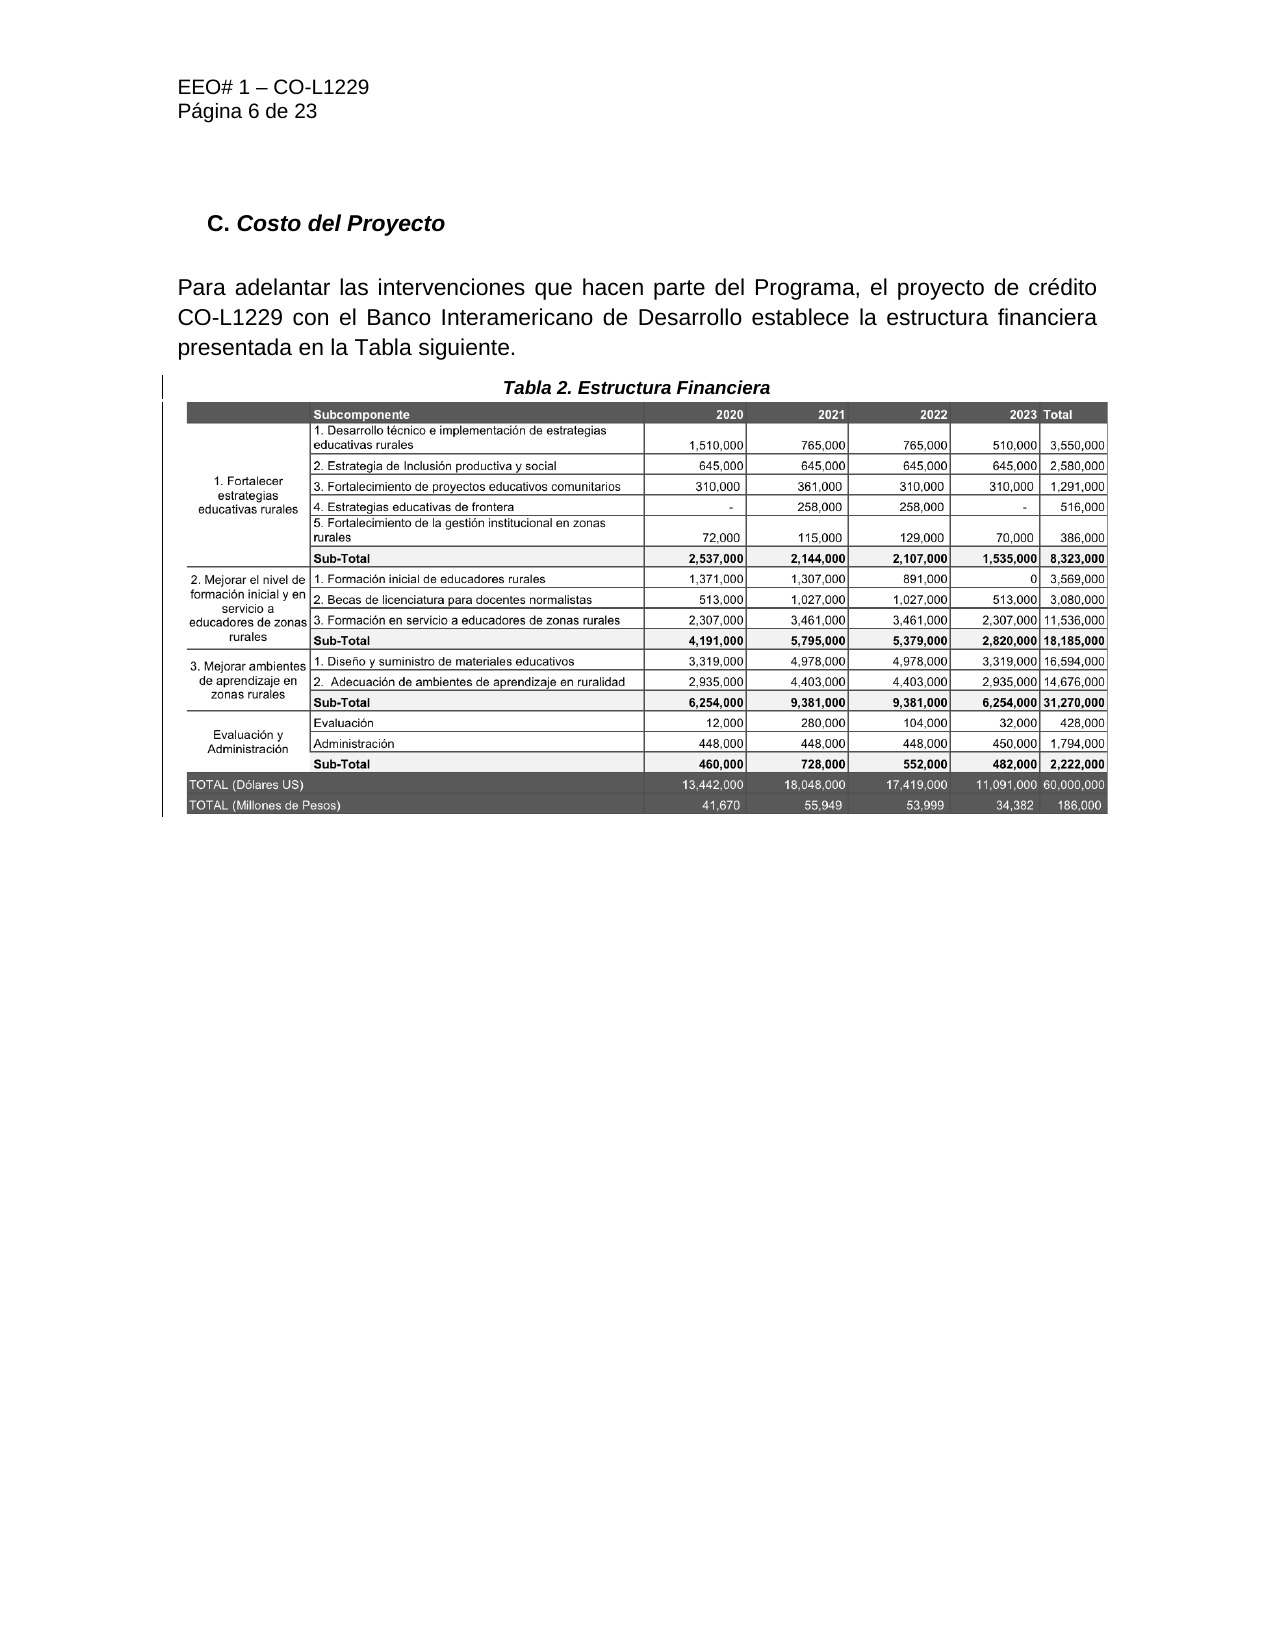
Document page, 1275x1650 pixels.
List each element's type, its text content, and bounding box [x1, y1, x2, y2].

picture [186, 402, 1108, 814]
text Tabla 2. Estructura Financiera [177, 375, 1098, 399]
subtitle Costo del Proyecto [207, 210, 1098, 237]
text Para adelantar las intervenciones que hacen parte del Programa, el proyecto de crédito CO-L1229 con el Banco Interamericano de Desarrollo establece la estructura financiera presentada en la Tabla siguiente. [177, 273, 1098, 360]
